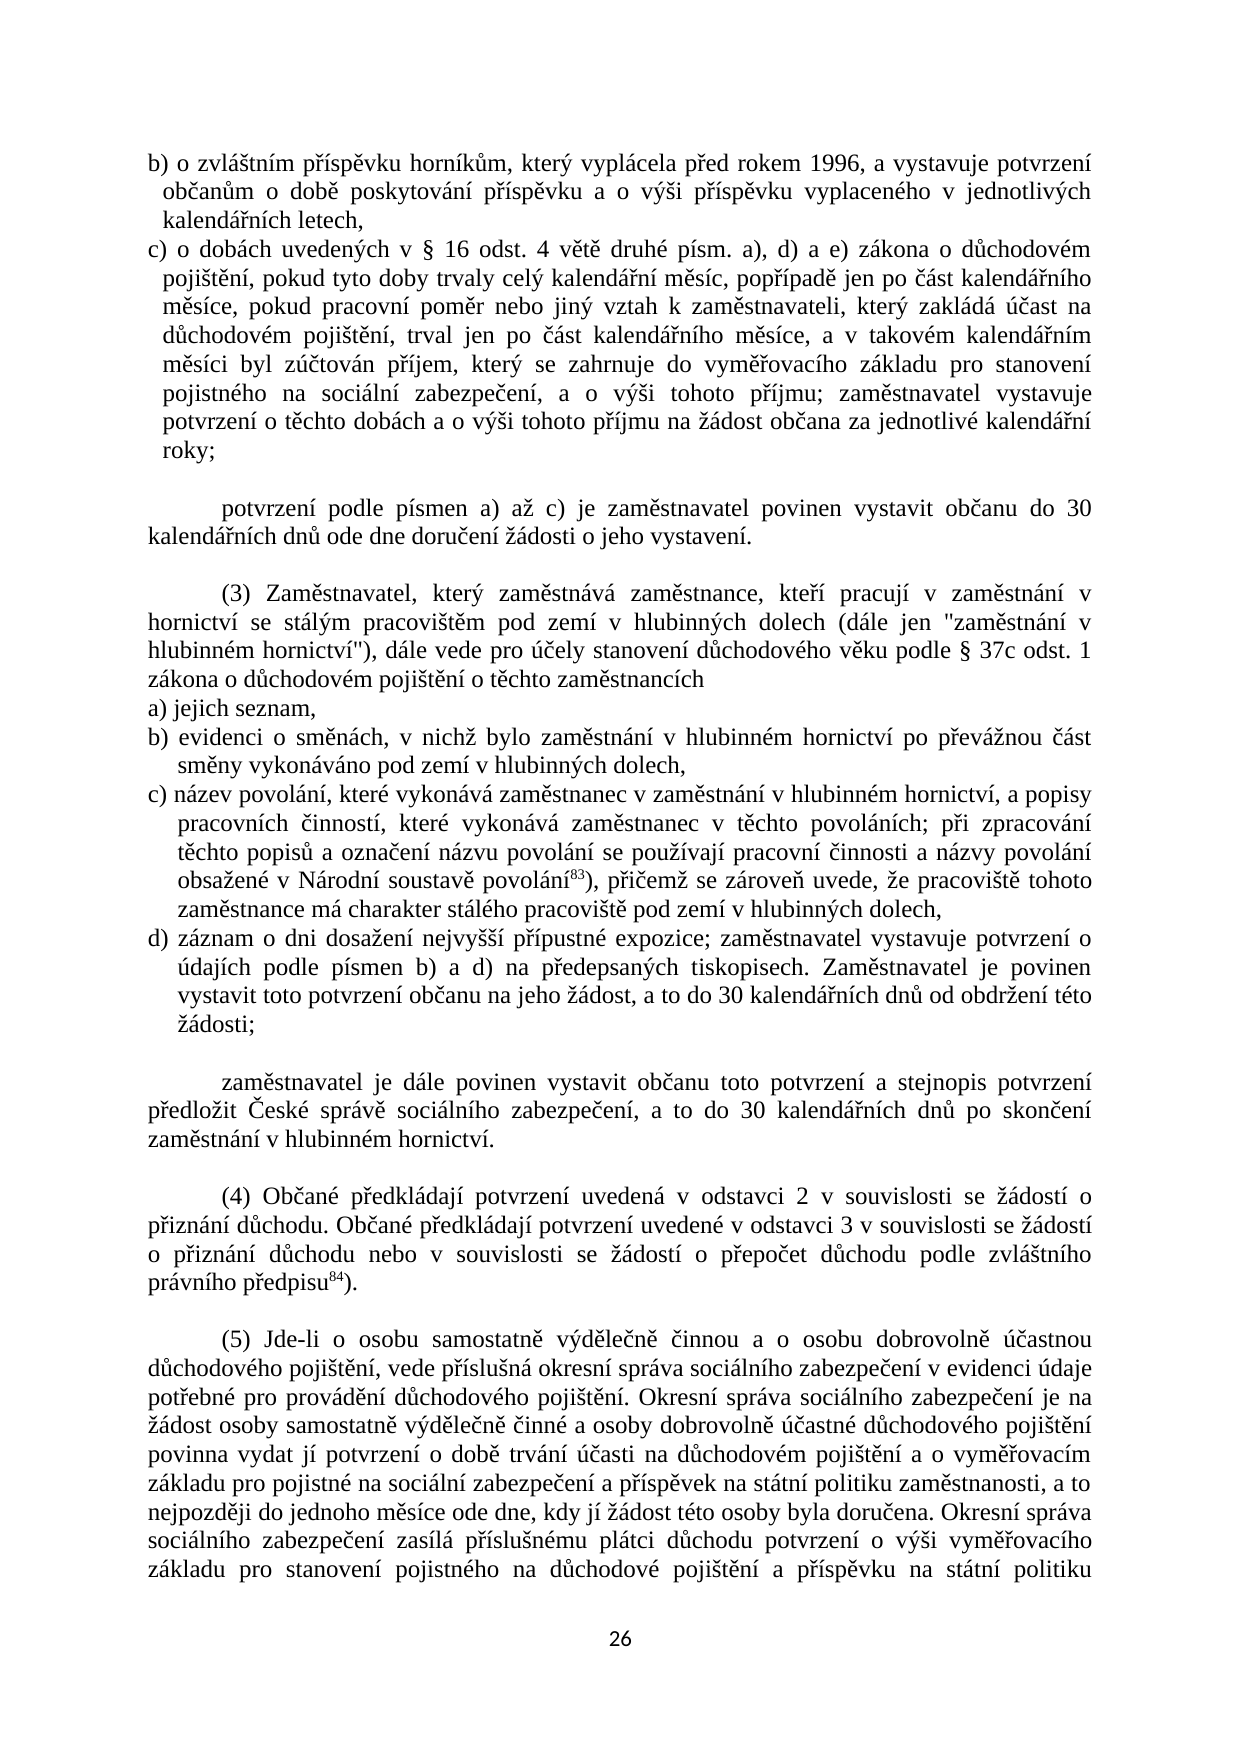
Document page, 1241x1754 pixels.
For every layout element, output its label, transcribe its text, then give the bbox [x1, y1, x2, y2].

text b) evidenci o směnách, v nichž bylo zaměstnání v hlubinném hornictví po převážnou část směny vykonáváno pod zemí v hlubinných dolech, [148, 722, 1093, 779]
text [148, 1324, 1093, 1583]
text potvrzení podle písmen a) až c) je zaměstnavatel povinen vystavit občanu do 30 kalendářních dnů ode dne doručení žádosti o jeho vystavení. [148, 493, 1093, 550]
text b) o zvláštním příspěvku horníkům, který vyplácela před rokem 1996, a vystavuje potvrzení občanům o době poskytování příspěvku a o výši příspěvku vyplaceného v jednotlivých kalendářních letech, [148, 148, 1093, 234]
text (4) Občané předkládají potvrzení uvedená v odstavci 2 v souvislosti se žádostí o přiznání důchodu. Občané předkládají potvrzení uvedené v odstavci 3 v souvislosti se žádostí o přiznání důchodu nebo v souvislosti se žádostí o přepočet důchodu podle zvláštního právního předpisu84). [148, 1181, 1093, 1296]
text zaměstnavatel je dále povinen vystavit občanu toto potvrzení a stejnopis potvrzení předložit České správě sociálního zabezpečení, a to do 30 kalendářních dnů po skončení zaměstnání v hlubinném hornictví. [148, 1067, 1093, 1153]
text c) název povolání, které vykonává zaměstnanec v zaměstnání v hlubinném hornictví, a popisy pracovních činností, které vykonává zaměstnanec v těchto povoláních; při zpracování těchto popisů a označení názvu povolání se používají pracovní činnosti a názvy povolání obsažené v Národní soustavě povolání83), přičemž se zároveň uvede, že pracoviště tohoto zaměstnance má charakter stálého pracoviště pod zemí v hlubinných dolech, [148, 779, 1093, 923]
text (3) Zaměstnavatel, který zaměstnává zaměstnance, kteří pracují v zaměstnání v hornictví se stálým pracovištěm pod zemí v hlubinných dolech (dále jen "zaměstnání v hlubinném hornictví"), dále vede pro účely stanovení důchodového věku podle § 37c odst. 1 zákona o důchodovém pojištění o těchto zaměstnancích [148, 578, 1093, 693]
text a) jejich seznam, [148, 693, 1093, 722]
text c) o dobách uvedených v § 16 odst. 4 větě druhé písm. a), d) a e) zákona o důchodovém pojištění, pokud tyto doby trvaly celý kalendářní měsíc, popřípadě jen po část kalendářního měsíce, pokud pracovní poměr nebo jiný vztah k zaměstnavateli, který zakládá účast na důchodovém pojištění, trval jen po část kalendářního měsíce, a v takovém kalendářním měsíci byl zúčtován příjem, který se zahrnuje do vyměřovacího základu pro stanovení pojistného na sociální zabezpečení, a o výši tohoto příjmu; zaměstnavatel vystavuje potvrzení o těchto dobách a o výši tohoto příjmu na žádost občana za jednotlivé kalendářní roky; [148, 234, 1093, 464]
text d) záznam o dni dosažení nejvyšší přípustné expozice; zaměstnavatel vystavuje potvrzení o údajích podle písmen b) a d) na předepsaných tiskopisech. Zaměstnavatel je povinen vystavit toto potvrzení občanu na jeho žádost, a to do 30 kalendářních dnů od obdržení této žádosti; [148, 923, 1093, 1038]
